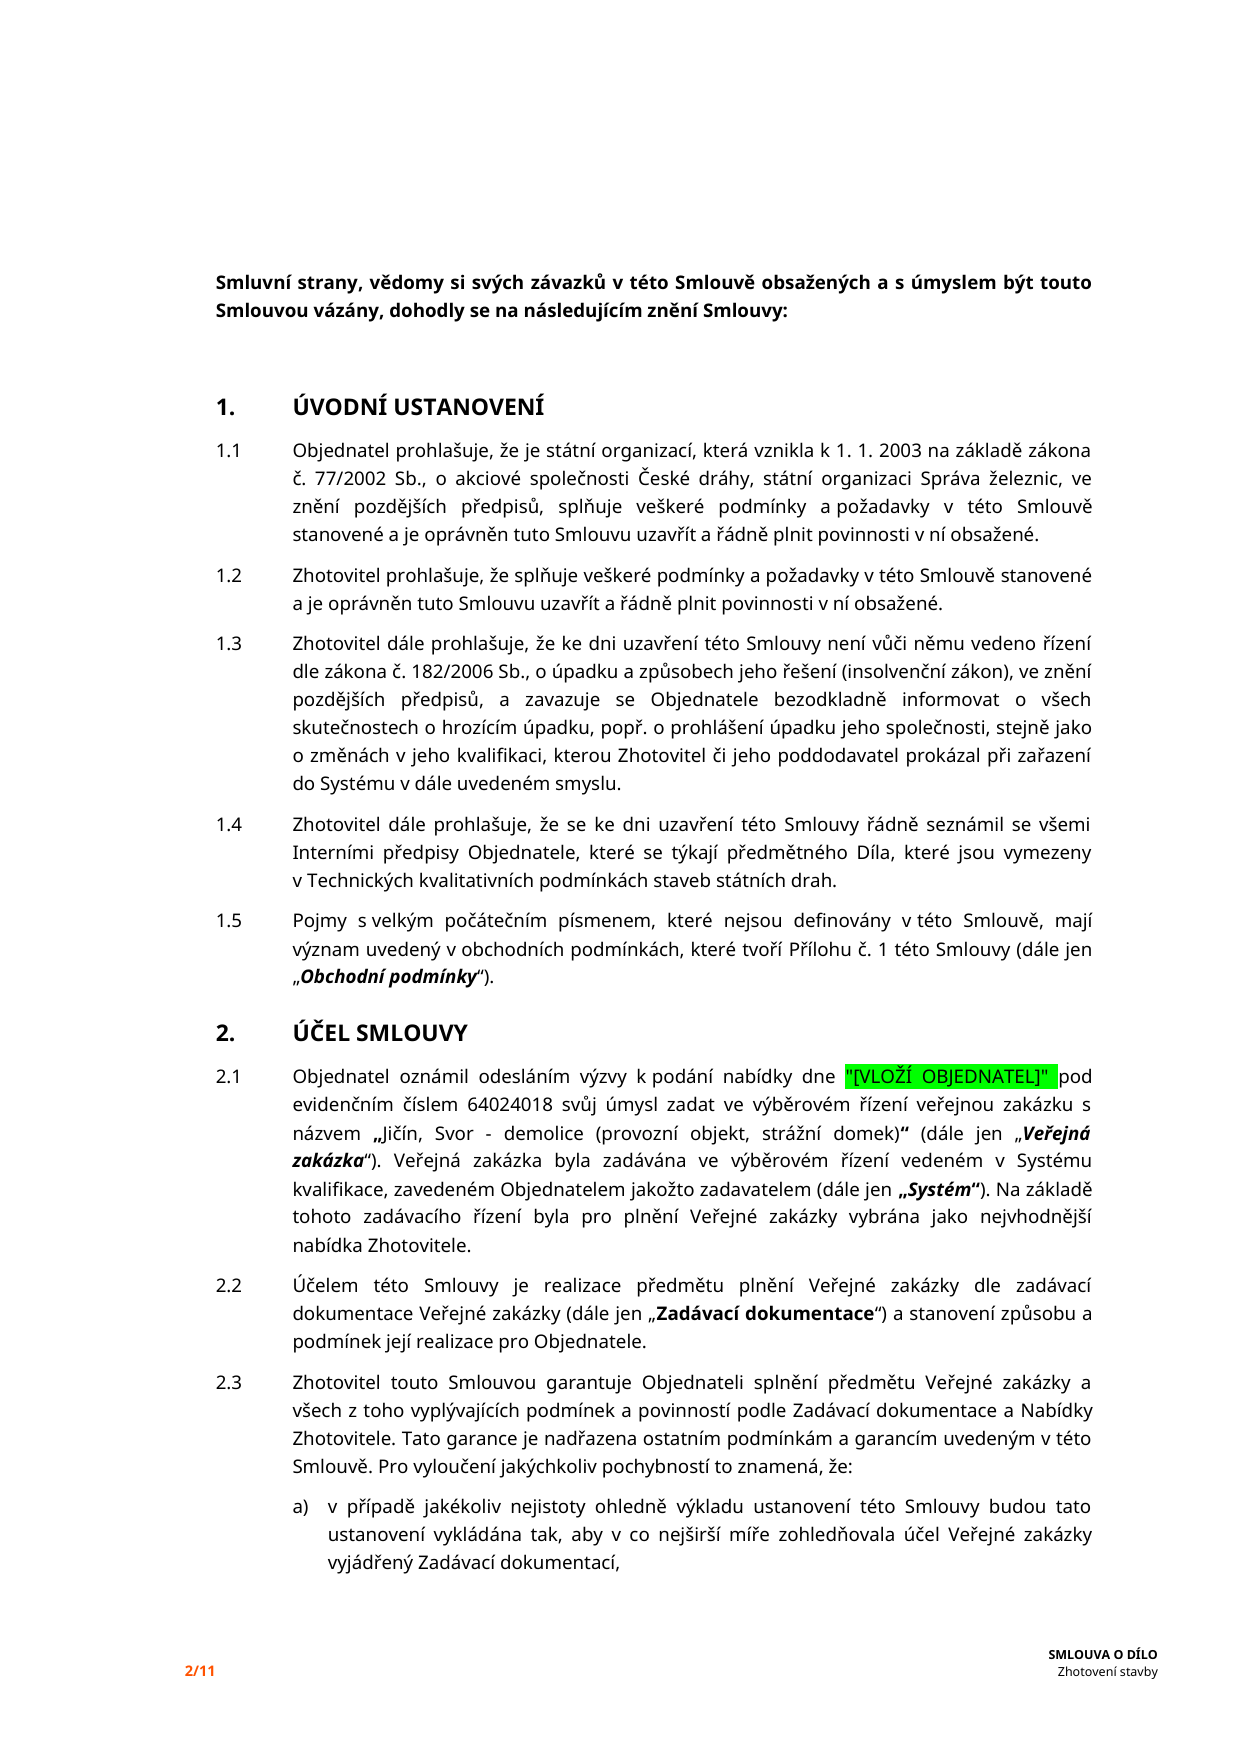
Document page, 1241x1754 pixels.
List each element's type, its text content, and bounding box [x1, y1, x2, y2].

text Objednatel prohlašuje, že je státní organizací, která vznikla k 1. 1. 2003 na základě zákona č. 77/2002 Sb., o akciové společnosti České dráhy, státní organizaci Správa železnic, ve znění pozdějších předpisů, splňuje veškeré podmínky a požadavky v této Smlouvě stanovené a je oprávněn tuto Smlouvu uzavřít a řádně plnit povinnosti v ní obsažené. [216, 437, 1093, 547]
text Zhotovitel dále prohlašuje, že se ke dni uzavření této Smlouvy řádně seznámil se všemi Interními předpisy Objednatele, které se týkají předmětného Díla, které jsou vymezeny v Technických kvalitativních podmínkách staveb státních drah. [216, 811, 1093, 893]
text Účelem této Smlouvy je realizace předmětu plnění Veřejné zakázky dle zadávací dokumentace Veřejné zakázky (dále jen „Zadávací dokumentace“) a stanovení způsobu a podmínek její realizace pro Objednatele. [216, 1272, 1093, 1354]
text Smluvní strany, vědomy si svých závazků v této Smlouvě obsažených a s úmyslem být touto Smlouvou vázány, dohodly se na následujícím znění Smlouvy: [216, 269, 1093, 323]
text v případě jakékoliv nejistoty ohledně výkladu ustanovení této Smlouvy budou tato ustanovení vykládána tak, aby v co nejširší míře zohledňovala účel Veřejné zakázky vyjádřený Zadávací dokumentací, [292, 1493, 1093, 1575]
text Zhotovitel dále prohlašuje, že ke dni uzavření této Smlouvy není vůči němu vedeno řízení dle zákona č. 182/2006 Sb., o úpadku a způsobech jeho řešení (insolvenční zákon), ve znění pozdějších předpisů, a zavazuje se Objednatele bezodkladně informovat o všech skutečnostech o hrozícím úpadku, popř. o prohlášení úpadku jeho společnosti, stejně jako o změnách v jeho kvalifikaci, kterou Zhotovitel či jeho poddodavatel prokázal při zařazení do Systému v dále uvedeném smyslu. [216, 631, 1093, 796]
text ÚVODNÍ USTANOVENÍ [216, 391, 1093, 422]
text Zhotovitel prohlašuje, že splňuje veškeré podmínky a požadavky v této Smlouvě stanovené a je oprávněn tuto Smlouvu uzavřít a řádně plnit povinnosti v ní obsažené. [216, 562, 1093, 616]
text ÚČEL SMLOUVY [216, 1017, 1093, 1048]
text Zhotovitel touto Smlouvou garantuje Objednateli splnění předmětu Veřejné zakázky a všech z toho vyplývajících podmínek a povinností podle Zadávací dokumentace a Nabídky Zhotovitele. Tato garance je nadřazena ostatním podmínkám a garancím uvedeným v této Smlouvě. Pro vyloučení jakýchkoliv pochybností to znamená, že: [216, 1369, 1093, 1478]
text Objednatel oznámil odesláním výzvy k podání nabídky dne pod evidenčním číslem 64024018 svůj úmysl zadat ve výběrovém řízení veřejnou zakázku s názvem „Jičín, Svor - demolice (provozní objekt, strážní domek)“ (dále jen „Veřejná zakázka“). Veřejná zakázka byla zadávána ve výběrovém řízení vedeném v Systému kvalifikace, zavedeném Objednatelem jakožto zadavatelem (dále jen „Systém“). Na základě tohoto zadávacího řízení byla pro plnění Veřejné zakázky vybrána jako nejvhodnější nabídka Zhotovitele. [216, 1064, 1093, 1257]
text Pojmy s velkým počátečním písmenem, které nejsou definovány v této Smlouvě, mají význam uvedený v obchodních podmínkách, které tvoří Přílohu č. 1 této Smlouvy (dále jen „Obchodní podmínky“). [216, 908, 1093, 989]
